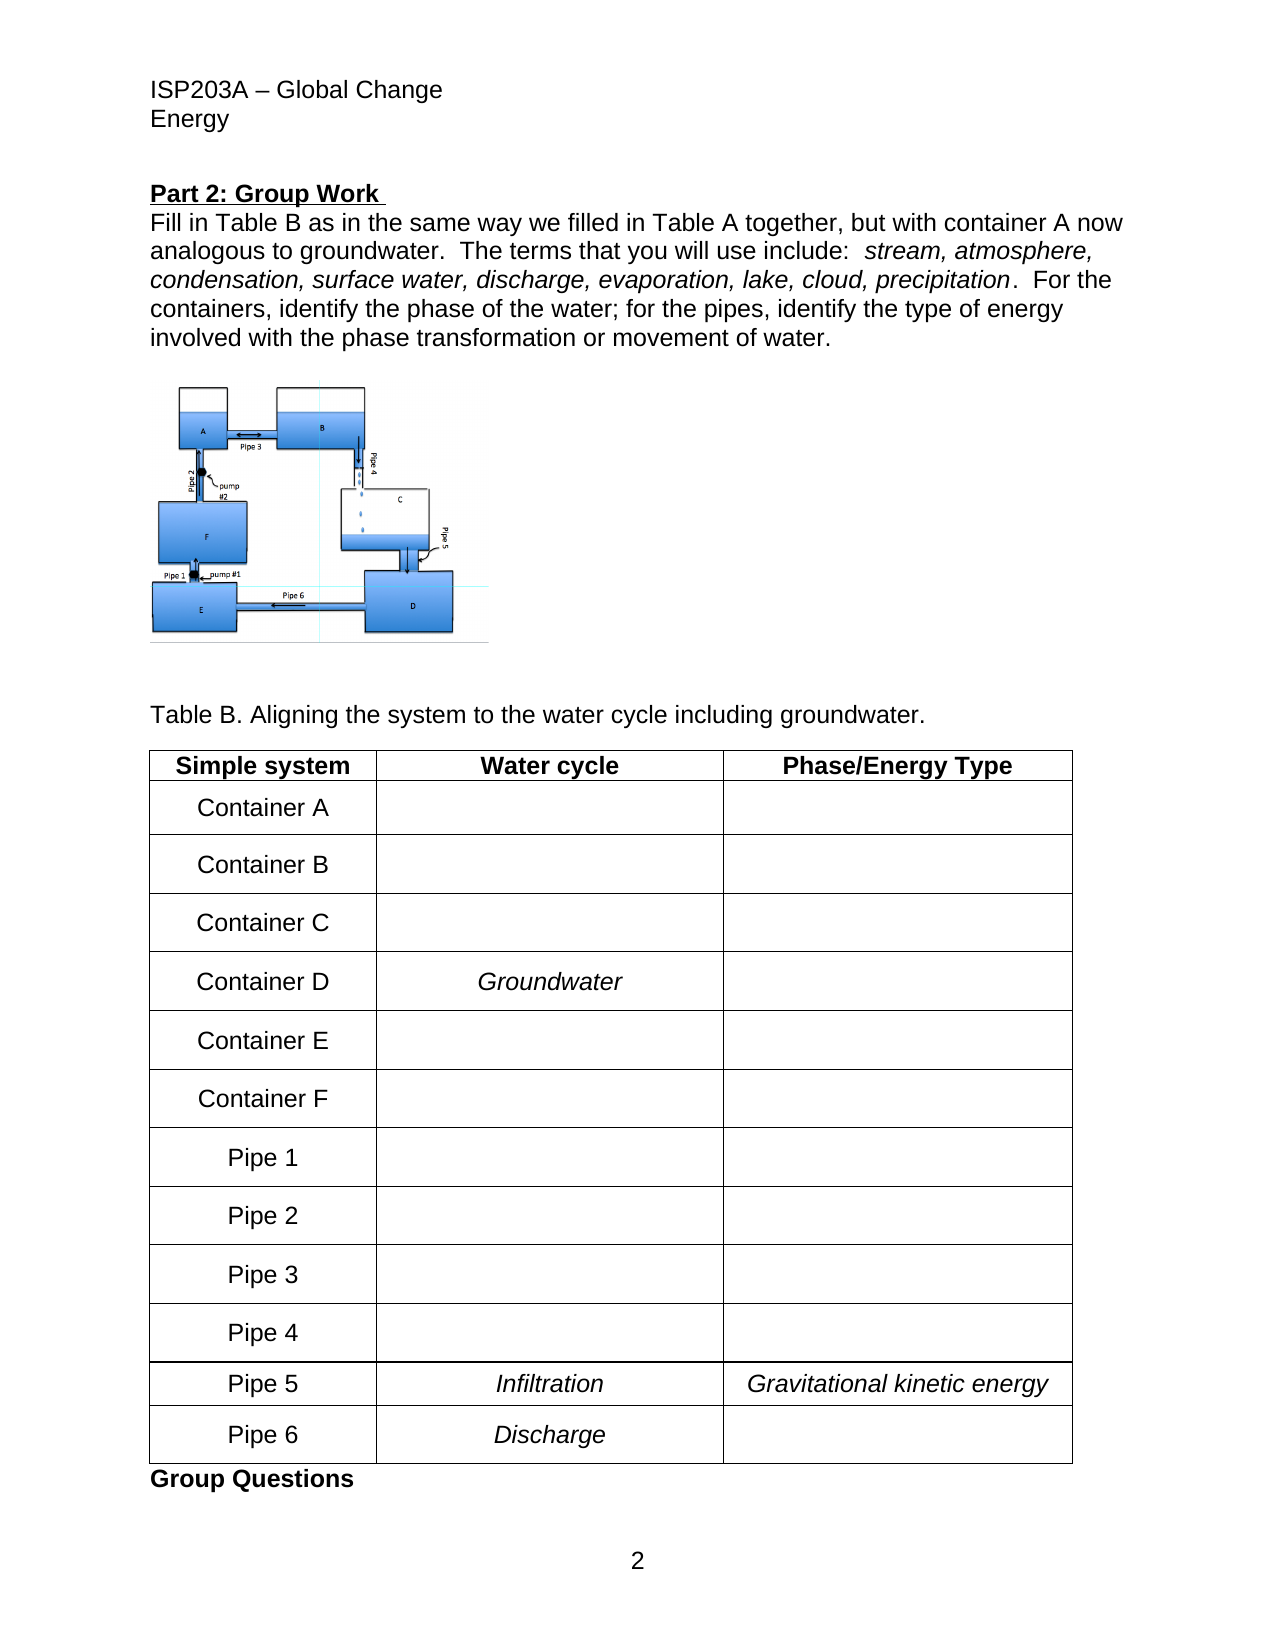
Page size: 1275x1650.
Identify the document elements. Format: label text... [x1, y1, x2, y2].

table_cell [724, 1128, 1072, 1186]
text Group Questions [150, 757, 1125, 1493]
table_cell Discharge [377, 1406, 723, 1463]
table_cell [377, 894, 723, 951]
table_cell [377, 1011, 723, 1069]
table_cell [377, 1070, 723, 1127]
table_cell [724, 1406, 1072, 1463]
table_cell Container A [150, 781, 376, 834]
table_cell [377, 835, 723, 893]
table_cell [724, 1245, 1072, 1303]
table_cell Groundwater [377, 952, 723, 1010]
table_cell [724, 1011, 1072, 1069]
table_cell [377, 1304, 723, 1361]
table_cell Pipe 1 [150, 1128, 376, 1186]
table_cell Pipe 6 [150, 1406, 376, 1463]
text Table B. Aligning the system to the water cycle including groundwater. [150, 700, 1125, 729]
table_header Simple system [150, 751, 376, 780]
table_cell Pipe 4 [150, 1304, 376, 1361]
table_cell Container E [150, 1011, 376, 1069]
table_cell [724, 1187, 1072, 1244]
table_cell [724, 952, 1072, 1010]
table_cell Gravitational kinetic energy [724, 1363, 1072, 1404]
table_cell Container C [150, 894, 376, 951]
table_cell Container B [150, 835, 376, 893]
table_cell [724, 894, 1072, 951]
table_header Phase/Energy Type [724, 751, 1072, 780]
table_cell Pipe 5 [150, 1363, 376, 1404]
table_cell [377, 1187, 723, 1244]
table_cell [724, 835, 1072, 893]
table_cell Infiltration [377, 1363, 723, 1404]
table_cell [724, 1070, 1072, 1127]
table_cell Container F [150, 1070, 376, 1127]
text Fill in Table B as in the same way we filled in Table A together, but with container A now analogous to groundwater. The terms that you will use include: stream, atmosphere, condensation, surface water, discharge, evaporation, lake, cloud, precipitation. For the containers, identify the phase of the water; for the pipes, identify the type of energy involved with the phase transformation or movement of water. [150, 207, 1125, 351]
table_cell Container D [150, 952, 376, 1010]
table_cell [377, 1245, 723, 1303]
table_header Water cycle [377, 751, 723, 780]
table_cell Pipe 2 [150, 1187, 376, 1244]
table_cell [724, 1304, 1072, 1361]
table_cell [377, 781, 723, 834]
table_cell Pipe 3 [150, 1245, 376, 1303]
table_cell [724, 781, 1072, 834]
picture [150, 380, 489, 643]
table_cell [377, 1128, 723, 1186]
text Part 2: Group Work [150, 179, 1125, 207]
